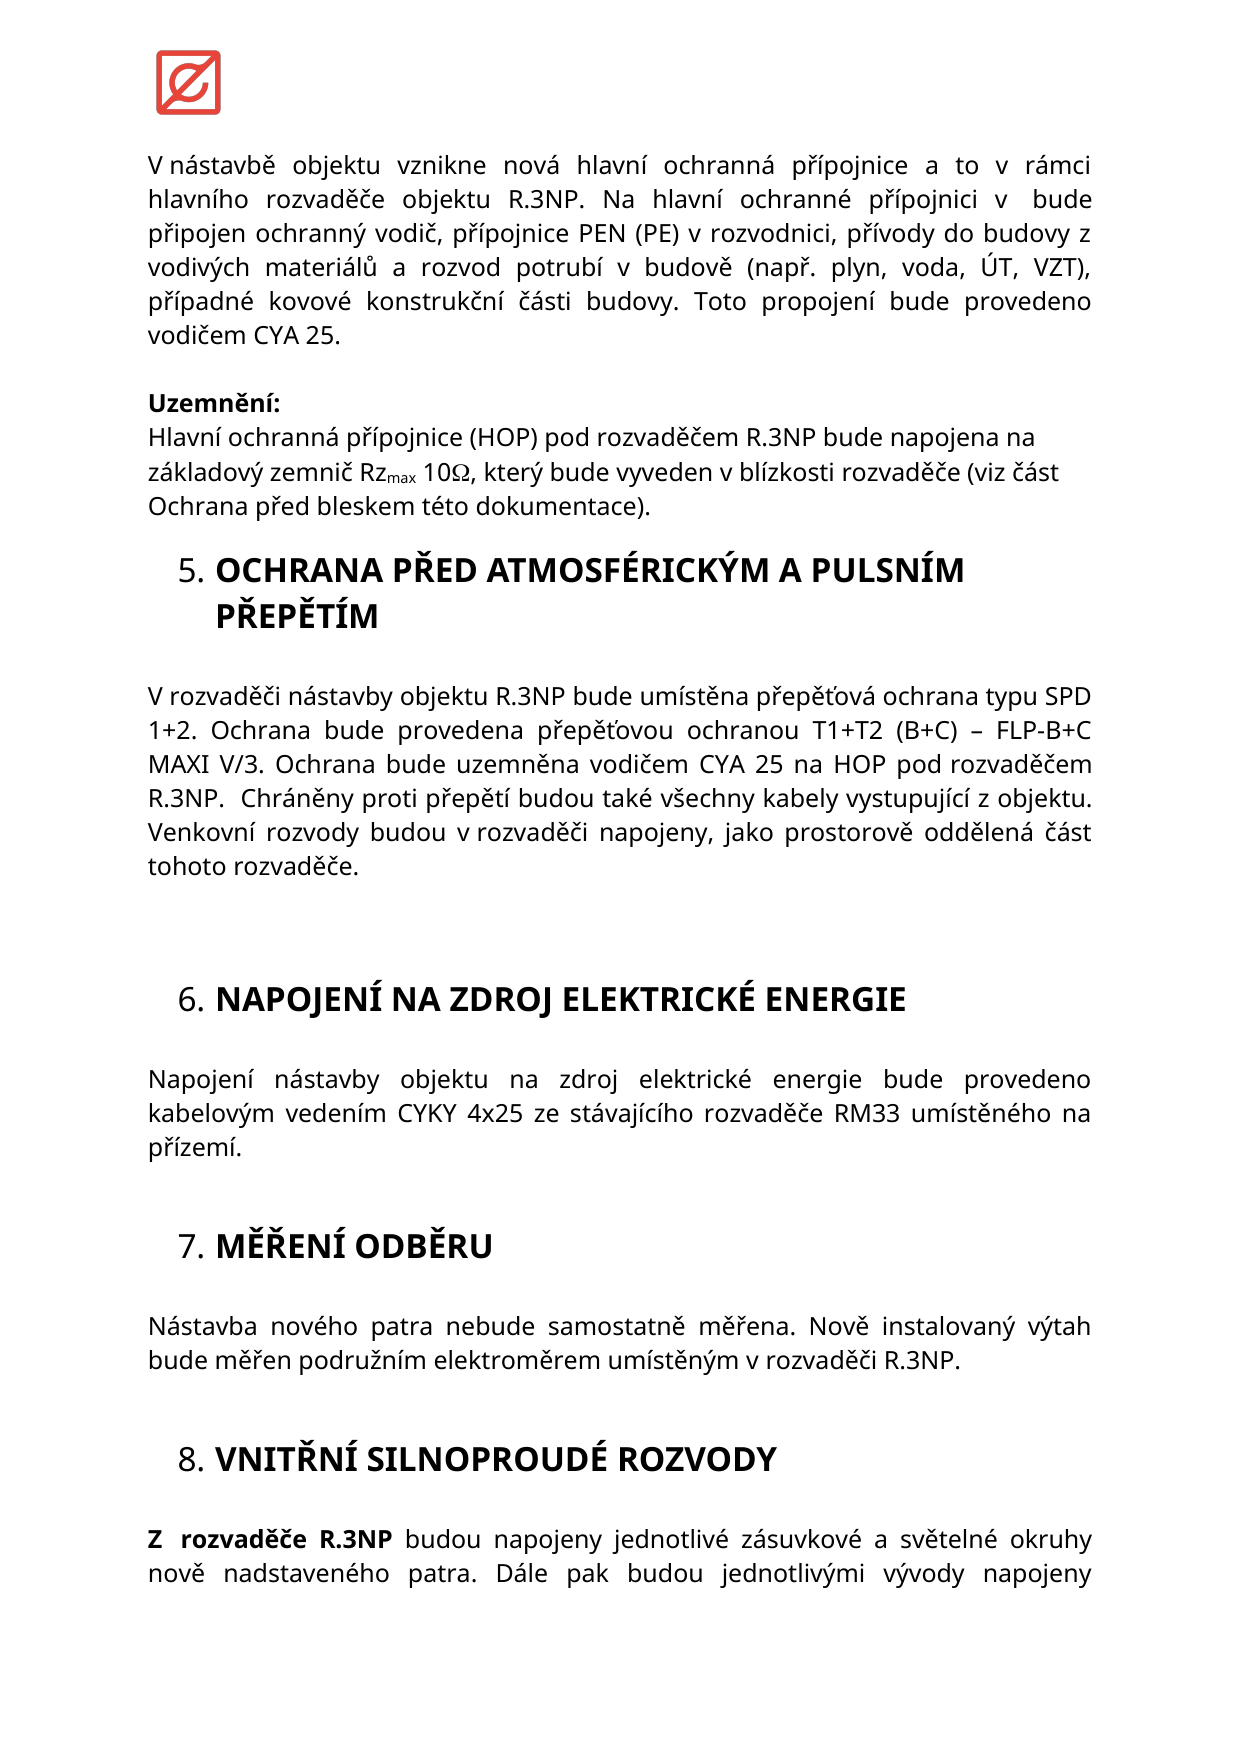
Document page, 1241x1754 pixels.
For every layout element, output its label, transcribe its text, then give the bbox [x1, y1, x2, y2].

subtitle Napojení na zdroj elektrické energie [177, 976, 1093, 1021]
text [148, 1522, 1093, 1590]
text V nástavbě objektu vznikne nová hlavní ochranná přípojnice a to v rámci hlavního rozvaděče objektu R.3NP. Na hlavní ochranné přípojnici v bude připojen ochranný vodič, přípojnice PEN (PE) v rozvodnici, přívody do budovy z vodivých materiálů a rozvod potrubí v budově (např. plyn, voda, ÚT, VZT), případné kovové konstrukční části budovy. Toto propojení bude provedeno vodičem CYA 25. [148, 148, 1093, 352]
text Hlavní ochranná přípojnice (HOP) pod rozvaděčem R.3NP bude napojena na základový zemnič Rzmax 10, který bude vyveden v blízkosti rozvaděče (viz část Ochrana před bleskem této dokumentace). [148, 420, 1093, 522]
subtitle Vnitřní silnoproudé rozvody [177, 1436, 1093, 1481]
text Nástavba nového patra nebude samostatně měřena. Nově instalovaný výtah bude měřen podružním elektroměrem umístěným v rozvaděči R.3NP. [148, 1309, 1093, 1377]
subtitle Ochrana před atmosférickým a pulsním přepětím [177, 547, 1093, 638]
picture [113, 30, 264, 136]
text V rozvaděči nástavby objektu R.3NP bude umístěna přepěťová ochrana typu SPD 1+2. Ochrana bude provedena přepěťovou ochranou T1+T2 (B+C) – FLP-B+C MAXI V/3. Ochrana bude uzemněna vodičem CYA 25 na HOP pod rozvaděčem R.3NP. Chráněny proti přepětí budou také všechny kabely vystupující z objektu. Venkovní rozvody budou v rozvaděči napojeny, jako prostorově oddělená část tohoto rozvaděče. [148, 678, 1093, 883]
text Napojení nástavby objektu na zdroj elektrické energie bude provedeno kabelovým vedením CYKY 4x25 ze stávajícího rozvaděče RM33 umístěného na přízemí. [148, 1062, 1093, 1164]
subtitle Měření odběru [177, 1223, 1093, 1268]
text Uzemnění: [148, 386, 1093, 420]
